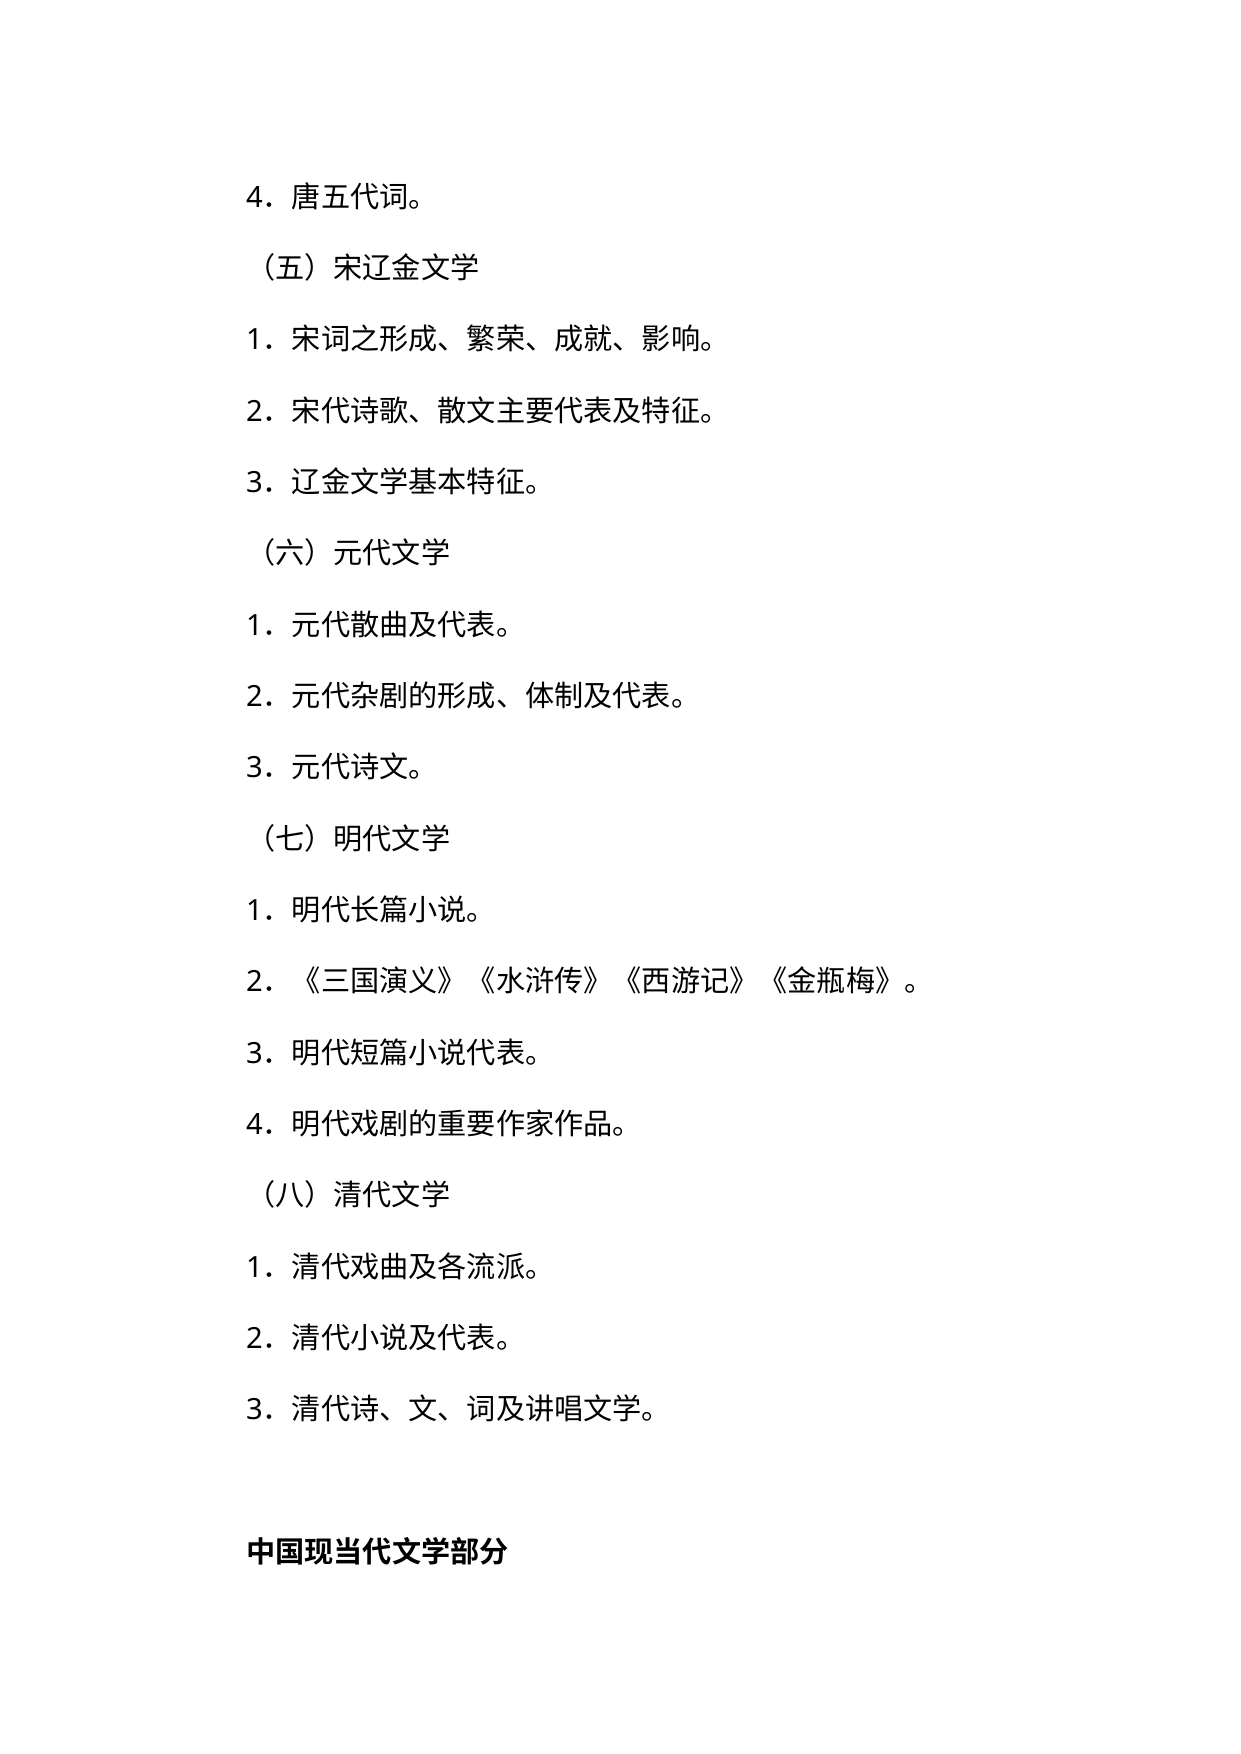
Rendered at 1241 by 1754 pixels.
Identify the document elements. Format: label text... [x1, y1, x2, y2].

text 2．《三国演义》《水浒传》《西游记》《金瓶梅》。 [187, 947, 1053, 1012]
text 3．辽金文学基本特征。 [187, 447, 1053, 512]
text 4．明代戏剧的重要作家作品。 [187, 1089, 1053, 1154]
text 1．元代散曲及代表。 [187, 590, 1053, 655]
text （八）清代文学 [187, 1161, 1053, 1226]
text 2．宋代诗歌、散文主要代表及特征。 [187, 376, 1053, 441]
text 3．明代短篇小说代表。 [187, 1018, 1053, 1083]
text （六）元代文学 [187, 519, 1053, 584]
text 1．清代戏曲及各流派。 [187, 1232, 1053, 1297]
text 1．宋词之形成、繁荣、成就、影响。 [187, 304, 1053, 369]
text 中国现当代文学部分 [187, 1517, 1053, 1582]
text 1．明代长篇小说。 [187, 875, 1053, 940]
text 3．元代诗文。 [187, 733, 1053, 798]
text 2．清代小说及代表。 [187, 1303, 1053, 1368]
text （七）明代文学 [187, 804, 1053, 869]
text 2．元代杂剧的形成、体制及代表。 [187, 661, 1053, 726]
text 3．清代诗、文、词及讲唱文学。 [187, 1374, 1053, 1439]
text 4．唐五代词。 [187, 162, 1053, 227]
text （五）宋辽金文学 [187, 233, 1053, 298]
